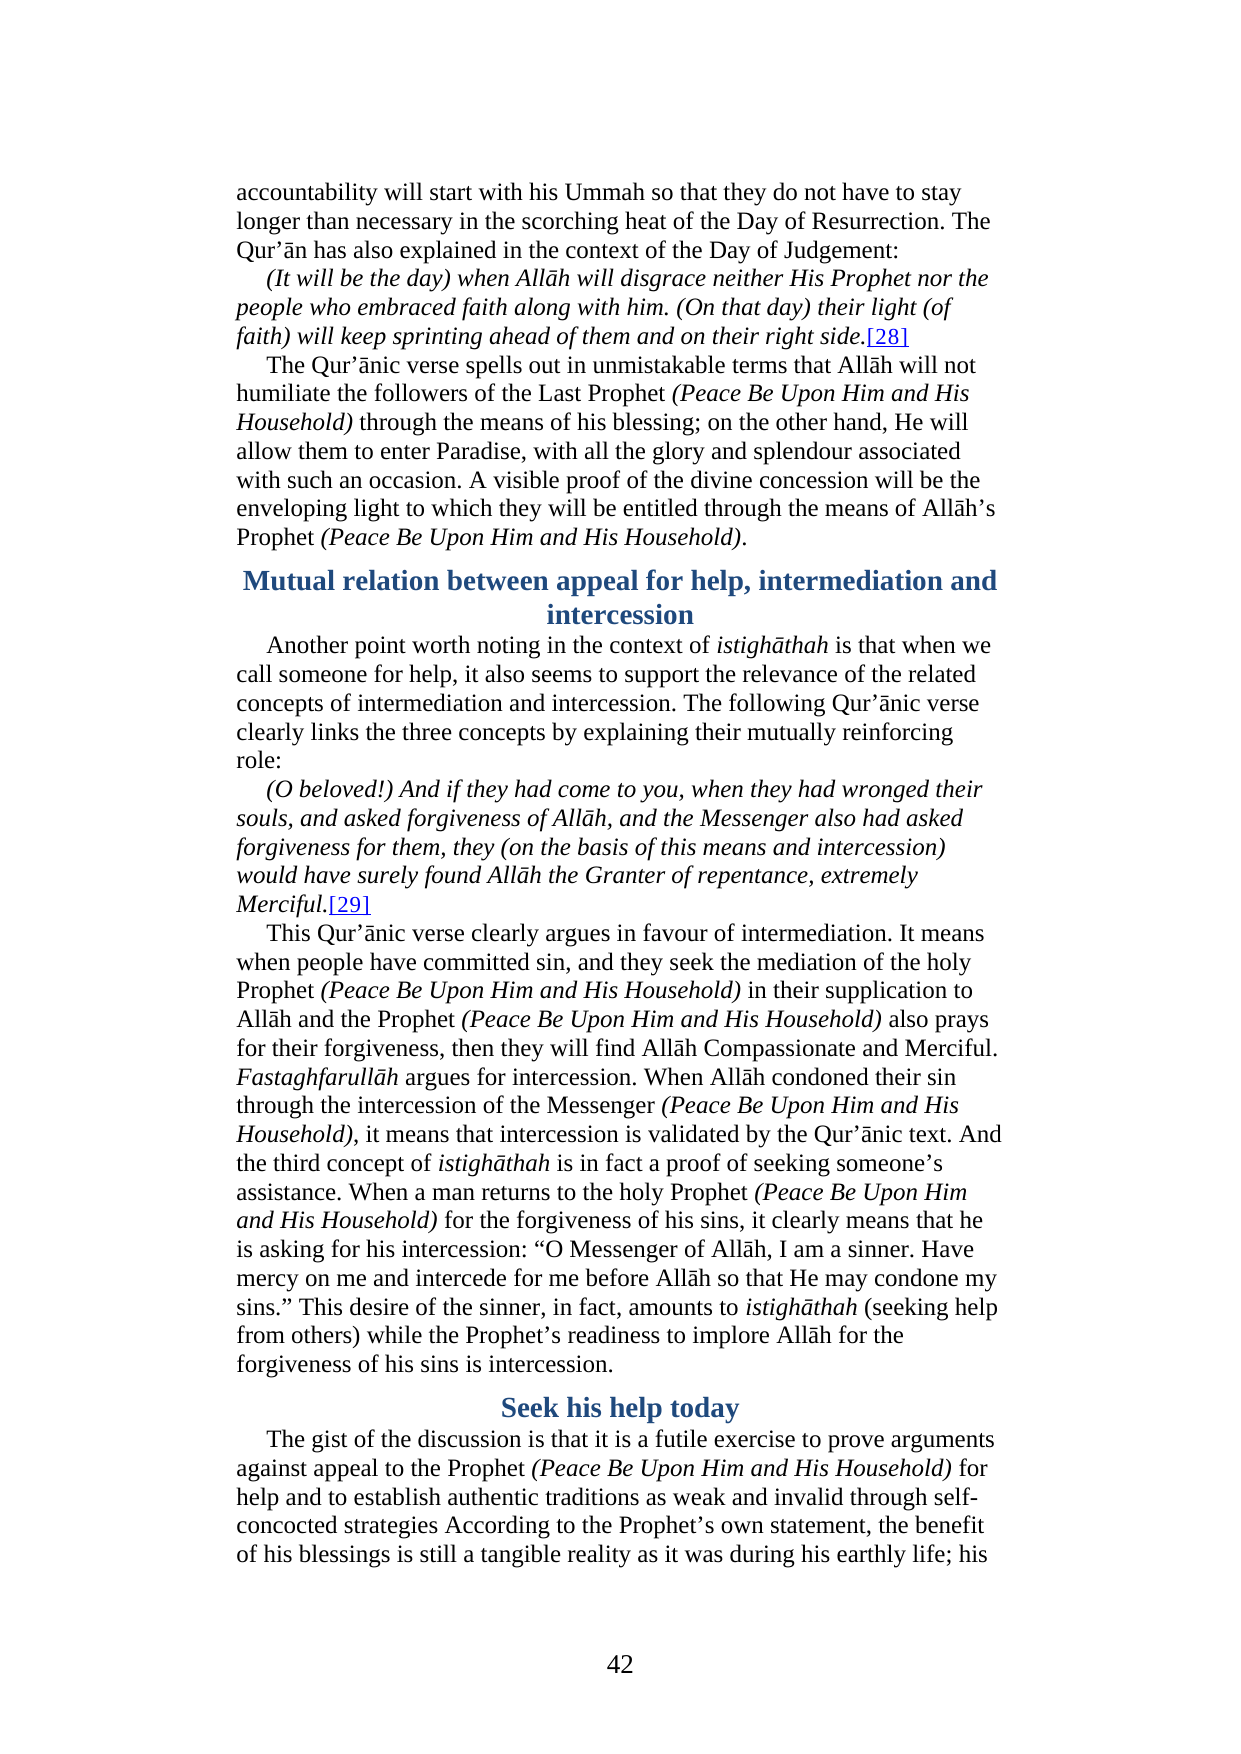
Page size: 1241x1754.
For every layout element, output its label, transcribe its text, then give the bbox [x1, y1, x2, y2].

text (O beloved!) And if they had come to you, when they had wronged their souls, and asked forgiveness of Allāh, and the Messenger also had asked forgiveness for them, they (on the basis of this means and intercession) would have surely found Allāh the Granter of repentance, extremely Merciful.[29] [236, 774, 1004, 918]
text Another point worth noting in the context of istighāthah is that when we call someone for help, it also seems to support the relevance of the related concepts of intermediation and intercession. The following Qur’ānic verse clearly links the three concepts by explaining their mutually reinforcing role: [236, 631, 1004, 774]
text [236, 1424, 1004, 1568]
text This Qur’ānic verse clearly argues in favour of intermediation. It means when people have committed sin, and they seek the mediation of the holy Prophet (Peace Be Upon Him and His Household) in their supplication to Allāh and the Prophet (Peace Be Upon Him and His Household) also prays for their forgiveness, then they will find Allāh Compassionate and Merciful. Fastaghfarullāh argues for intercession. When Allāh condoned their sin through the intercession of the Messenger (Peace Be Upon Him and His Household), it means that intercession is validated by the Qur’ānic text. And the third concept of istighāthah is in fact a proof of seeking someone’s assistance. When a man returns to the holy Prophet (Peace Be Upon Him and His Household) for the forgiveness of his sins, it clearly means that he is asking for his intercession: “O Messenger of Allāh, I am a sinner. Have mercy on me and intercede for me before Allāh so that He may condone my sins.” This desire of the sinner, in fact, amounts to istighāthah (seeking help from others) while the Prophet’s readiness to implore Allāh for the forgiveness of his sins is intercession. [236, 918, 1004, 1378]
subtitle Mutual relation between appeal for help, intermediation and intercession [236, 563, 1004, 631]
text (It will be the day) when Allāh will disgrace neither His Prophet nor the people who embraced faith along with him. (On that day) their light (of faith) will keep sprinting ahead of them and on their right side.[28] [236, 263, 1004, 350]
subtitle Seek his help today [236, 1391, 1004, 1424]
text The Qur’ānic verse spells out in unmistakable terms that Allāh will not humiliate the followers of the Last Prophet (Peace Be Upon Him and His Household) through the means of his blessing; on the other hand, He will allow them to enter Paradise, with all the glory and splendour associated with such an occasion. A visible proof of the divine concession will be the enveloping light to which they will be entitled through the means of Allāh’s Prophet (Peace Be Upon Him and His Household). [236, 350, 1004, 551]
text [236, 177, 1004, 263]
